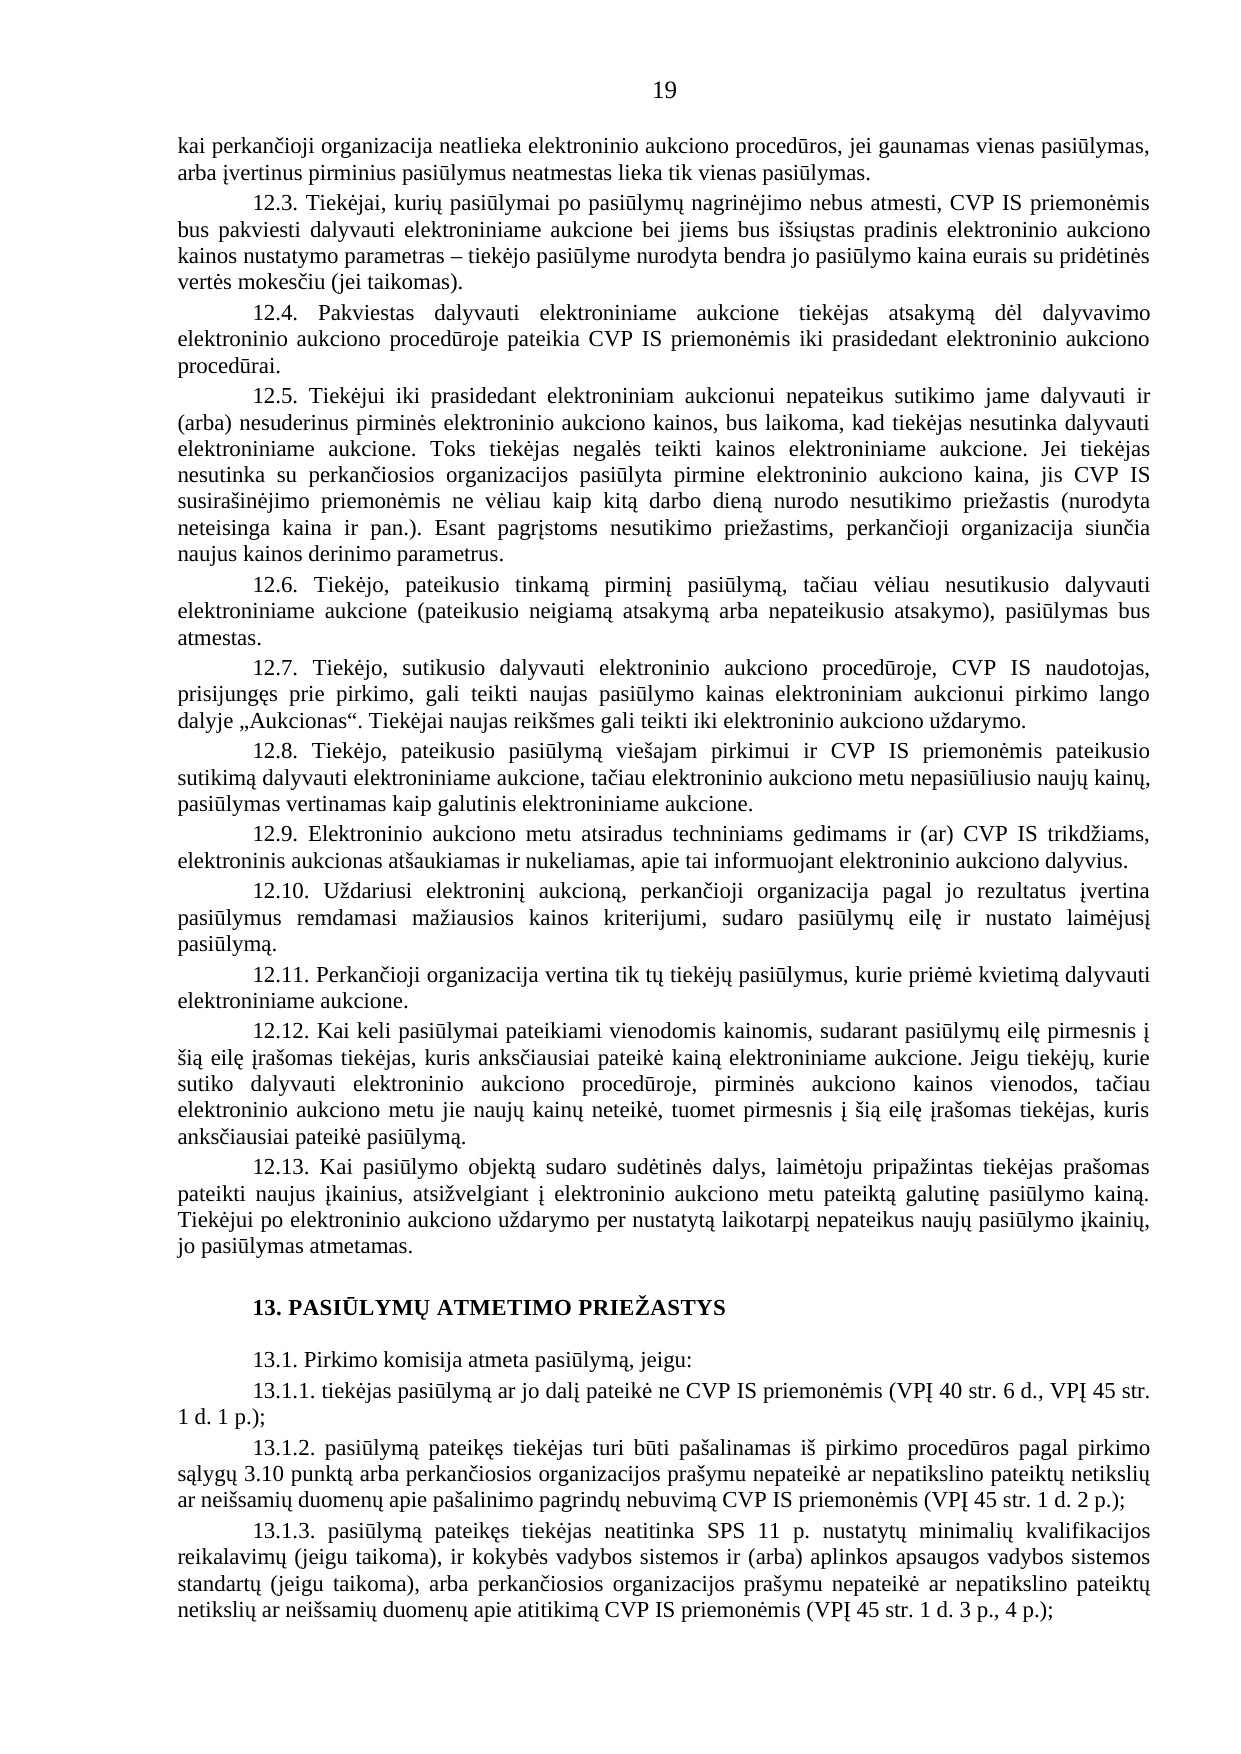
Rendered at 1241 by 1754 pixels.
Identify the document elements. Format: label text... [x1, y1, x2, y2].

text 12.7. Tiekėjo, sutikusio dalyvauti elektroninio aukciono procedūroje, CVP IS naudotojas, prisijungęs prie pirkimo, gali teikti naujas pasiūlymo kainas elektroniniam aukcionui pirkimo lango dalyje „Aukcionas“. Tiekėjai naujas reikšmes gali teikti iki elektroninio aukciono uždarymo. [177, 654, 1152, 733]
text 12.13. Kai pasiūlymo objektą sudaro sudėtinės dalys, laimėtoju pripažintas tiekėjas prašomas pateikti naujus įkainius, atsižvelgiant į elektroninio aukciono metu pateiktą galutinę pasiūlymo kainą. Tiekėjui po elektroninio aukciono uždarymo per nustatytą laikotarpį nepateikus naujų pasiūlymo įkainių, jo pasiūlymas atmetamas. [177, 1153, 1152, 1259]
text 13.1.3. pasiūlymą pateikęs tiekėjas neatitinka SPS 11 p. nustatytų minimalių kvalifikacijos reikalavimų (jeigu taikoma), ir kokybės vadybos sistemos ir (arba) aplinkos apsaugos vadybos sistemos standartų (jeigu taikoma), arba perkančiosios organizacijos prašymu nepateikė ar nepatikslino pateiktų netikslių ar neišsamių duomenų apie atitikimą CVP IS priemonėmis (VPĮ 45 str. 1 d. 3 p., 4 p.); [177, 1517, 1152, 1622]
text 12.5. Tiekėjui iki prasidedant elektroniniam aukcionui nepateikus sutikimo jame dalyvauti ir (arba) nesuderinus pirminės elektroninio aukciono kainos, bus laikoma, kad tiekėjas nesutinka dalyvauti elektroniniame aukcione. Toks tiekėjas negalės teikti kainos elektroniniame aukcione. Jei tiekėjas nesutinka su perkančiosios organizacijos pasiūlyta pirmine elektroninio aukciono kaina, jis CVP IS susirašinėjimo priemonėmis ne vėliau kaip kitą darbo dieną nurodo nesutikimo priežastis (nurodyta neteisinga kaina ir pan.). Esant pagrįstoms nesutikimo priežastims, perkančioji organizacija siunčia naujus kainos derinimo parametrus. [177, 382, 1152, 567]
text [177, 132, 1152, 185]
text 13.1.1. tiekėjas pasiūlymą ar jo dalį pateikė ne CVP IS priemonėmis (VPĮ 40 str. 6 d., VPĮ 45 str. 1 d. 1 p.); [177, 1377, 1152, 1429]
subtitle 13. PASIŪLYMŲ ATMETIMO PRIEŽASTYS [177, 1293, 1152, 1320]
text 13.1. Pirkimo komisija atmeta pasiūlymą, jeigu: [177, 1346, 1152, 1373]
text 12.10. Uždariusi elektroninį aukcioną, perkančioji organizacija pagal jo rezultatus įvertina pasiūlymus remdamasi mažiausios kainos kriterijumi, sudaro pasiūlymų eilę ir nustato laimėjusį pasiūlymą. [177, 877, 1152, 956]
text 12.9. Elektroninio aukciono metu atsiradus techniniams gedimams ir (ar) CVP IS trikdžiams, elektroninis aukcionas atšaukiamas ir nukeliamas, apie tai informuojant elektroninio aukciono dalyvius. [177, 821, 1152, 873]
text 12.6. Tiekėjo, pateikusio tinkamą pirminį pasiūlymą, tačiau vėliau nesutikusio dalyvauti elektroniniame aukcione (pateikusio neigiamą atsakymą arba nepateikusio atsakymo), pasiūlymas bus atmestas. [177, 571, 1152, 650]
text 12.8. Tiekėjo, pateikusio pasiūlymą viešajam pirkimui ir CVP IS priemonėmis pateikusio sutikimą dalyvauti elektroniniame aukcione, tačiau elektroninio aukciono metu nepasiūliusio naujų kainų, pasiūlymas vertinamas kaip galutinis elektroniniame aukcione. [177, 737, 1152, 816]
text 12.11. Perkančioji organizacija vertina tik tų tiekėjų pasiūlymus, kurie priėmė kvietimą dalyvauti elektroniniame aukcione. [177, 961, 1152, 1013]
text 12.4. Pakviestas dalyvauti elektroniniame aukcione tiekėjas atsakymą dėl dalyvavimo elektroninio aukciono procedūroje pateikia CVP IS priemonėmis iki prasidedant elektroninio aukciono procedūrai. [177, 299, 1152, 378]
text 13.1.2. pasiūlymą pateikęs tiekėjas turi būti pašalinamas iš pirkimo procedūros pagal pirkimo sąlygų 3.10 punktą arba perkančiosios organizacijos prašymu nepateikė ar nepatikslino pateiktų netikslių ar neišsamių duomenų apie pašalinimo pagrindų nebuvimą CVP IS priemonėmis (VPĮ 45 str. 1 d. 2 p.); [177, 1434, 1152, 1513]
text 12.3. Tiekėjai, kurių pasiūlymai po pasiūlymų nagrinėjimo nebus atmesti, CVP IS priemonėmis bus pakviesti dalyvauti elektroniniame aukcione bei jiems bus išsiųstas pradinis elektroninio aukciono kainos nustatymo parametras – tiekėjo pasiūlyme nurodyta bendra jo pasiūlymo kaina eurais su pridėtinės vertės mokesčiu (jei taikomas). [177, 189, 1152, 295]
text 12.12. Kai keli pasiūlymai pateikiami vienodomis kainomis, sudarant pasiūlymų eilę pirmesnis į šią eilę įrašomas tiekėjas, kuris anksčiausiai pateikė kainą elektroniniame aukcione. Jeigu tiekėjų, kurie sutiko dalyvauti elektroninio aukciono procedūroje, pirminės aukciono kainos vienodos, tačiau elektroninio aukciono metu jie naujų kainų neteikė, tuomet pirmesnis į šią eilę įrašomas tiekėjas, kuris anksčiausiai pateikė pasiūlymą. [177, 1017, 1152, 1149]
